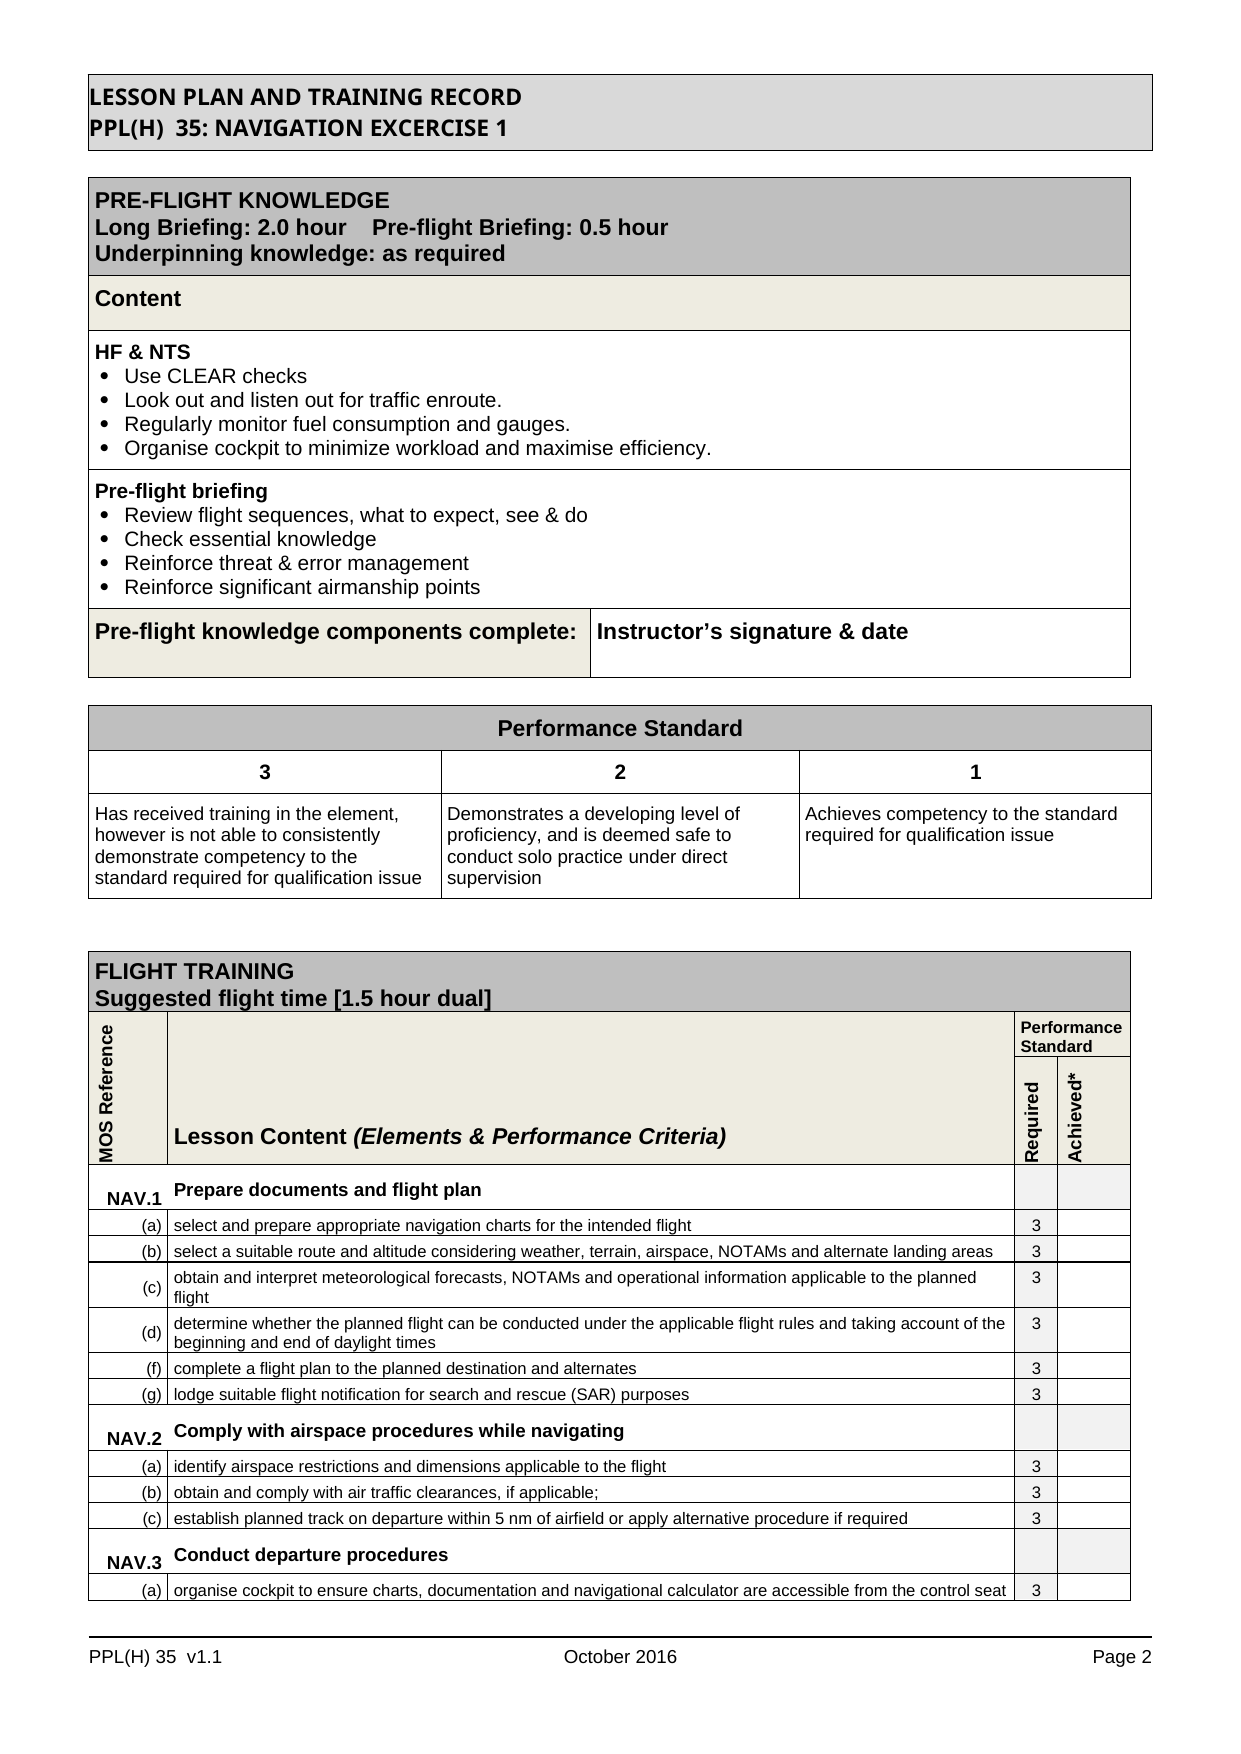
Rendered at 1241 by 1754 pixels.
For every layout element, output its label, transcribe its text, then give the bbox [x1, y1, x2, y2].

table_cell [1058, 1477, 1130, 1502]
table_cell [1058, 1263, 1130, 1307]
table_cell Prepare documents and flight plan [168, 1165, 1014, 1209]
table_cell Comply with airspace procedures while navigating [168, 1405, 1014, 1449]
table_cell [1058, 1165, 1130, 1209]
table_cell 3 [1015, 1210, 1057, 1235]
table_cell [1058, 1379, 1130, 1404]
table_cell 3 [1015, 1477, 1057, 1502]
table_cell 3 [1015, 1379, 1057, 1404]
table_cell (a) [89, 1451, 167, 1476]
table_cell Required [1015, 1057, 1057, 1164]
table_cell [1015, 1165, 1057, 1209]
table_cell Lesson Content (Elements & Performance Criteria) [168, 1012, 1014, 1164]
table_cell identify airspace restrictions and dimensions applicable to the flight [168, 1451, 1014, 1476]
table_cell MOS Reference [89, 1012, 167, 1164]
table_cell (c) [89, 1263, 167, 1307]
table_cell 3 [1015, 1236, 1057, 1261]
table_cell lodge suitable flight notification for search and rescue (SAR) purposes [168, 1379, 1014, 1404]
table_cell (b) [89, 1236, 167, 1261]
table_cell HF & NTS Use CLEAR checks Look out and listen out for traffic enroute. Regularly monitor fuel consumption and gauges. Organise cockpit to minimize workload and maximise efficiency. [89, 331, 1130, 469]
table_cell obtain and comply with air traffic clearances, if applicable; [168, 1477, 1014, 1502]
table_cell [1058, 1405, 1130, 1449]
table_cell determine whether the planned flight can be conducted under the applicable flight rules and taking account of the beginning and end of daylight times [168, 1308, 1014, 1352]
table_cell (a) [89, 1574, 167, 1599]
table_cell 3 [1015, 1451, 1057, 1476]
table_cell (f) [89, 1353, 167, 1378]
table_cell [1058, 1308, 1130, 1352]
table_cell 3 [1015, 1574, 1057, 1599]
table_cell Achieves competency to the standard required for qualification issue [800, 794, 1151, 897]
table_cell NAV.1 [89, 1165, 168, 1209]
table_cell Performance Standard [1015, 1012, 1130, 1056]
table_cell complete a flight plan to the planned destination and alternates [168, 1353, 1014, 1378]
table_cell 1 [800, 751, 1151, 792]
table_cell [1015, 1405, 1057, 1449]
table_cell [1058, 1210, 1130, 1235]
table_cell [1058, 1503, 1130, 1528]
table_cell Achieved* [1058, 1057, 1130, 1164]
table_cell Pre-flight briefing Review flight sequences, what to expect, see & do Check essential knowledge Reinforce threat & error management Reinforce significant airmanship points [89, 470, 1130, 608]
table_cell Has received training in the element, however is not able to consistently demonstrate competency to the standard required for qualification issue [89, 794, 441, 897]
table_cell establish planned track on departure within 5 nm of airfield or apply alternative procedure if required [168, 1503, 1014, 1528]
table_cell NAV.3 [89, 1529, 168, 1573]
table_cell 3 [1015, 1263, 1057, 1307]
table_cell 2 [442, 751, 799, 792]
table_header FLIGHT TRAINING Suggested flight time [1.5 hour dual] [89, 952, 1130, 1011]
table_cell 3 [1015, 1503, 1057, 1528]
table_cell Demonstrates a developing level of proficiency, and is deemed safe to conduct solo practice under direct supervision [442, 794, 799, 897]
table_cell organise cockpit to ensure charts, documentation and navigational calculator are accessible from the control seat [168, 1574, 1014, 1599]
table_cell [1058, 1236, 1130, 1261]
table_cell obtain and interpret meteorological forecasts, NOTAMs and operational information applicable to the planned flight [168, 1263, 1014, 1307]
table_cell (b) [89, 1477, 167, 1502]
table_cell Content [89, 276, 1130, 330]
table_cell [1058, 1353, 1130, 1378]
table_cell select a suitable route and altitude considering weather, terrain, airspace, NOTAMs and alternate landing areas [168, 1236, 1014, 1261]
table_cell 3 [1015, 1353, 1057, 1378]
table_cell Pre-flight knowledge components complete: [89, 609, 590, 677]
table_cell (d) [89, 1308, 167, 1352]
table_cell 3 [89, 751, 441, 792]
table_cell Instructor’s signature & date [591, 609, 1130, 677]
table_cell [1015, 1529, 1057, 1573]
table_cell 3 [1015, 1308, 1057, 1352]
table_cell (g) [89, 1379, 167, 1404]
table_cell NAV.2 [89, 1405, 168, 1449]
table_cell [1058, 1451, 1130, 1476]
table_header Performance Standard [89, 706, 1151, 750]
table_cell (c) [89, 1503, 167, 1528]
table_cell Conduct departure procedures [168, 1529, 1014, 1573]
table_cell [1058, 1574, 1130, 1599]
table_cell select and prepare appropriate navigation charts for the intended flight [168, 1210, 1014, 1235]
table_cell (a) [89, 1210, 167, 1235]
table_cell [1058, 1529, 1130, 1573]
table_header PRE-FLIGHT KNOWLEDGE Long Briefing: 2.0 hour Pre-flight Briefing: 0.5 hour Underpinning knowledge: as required [89, 178, 1130, 275]
